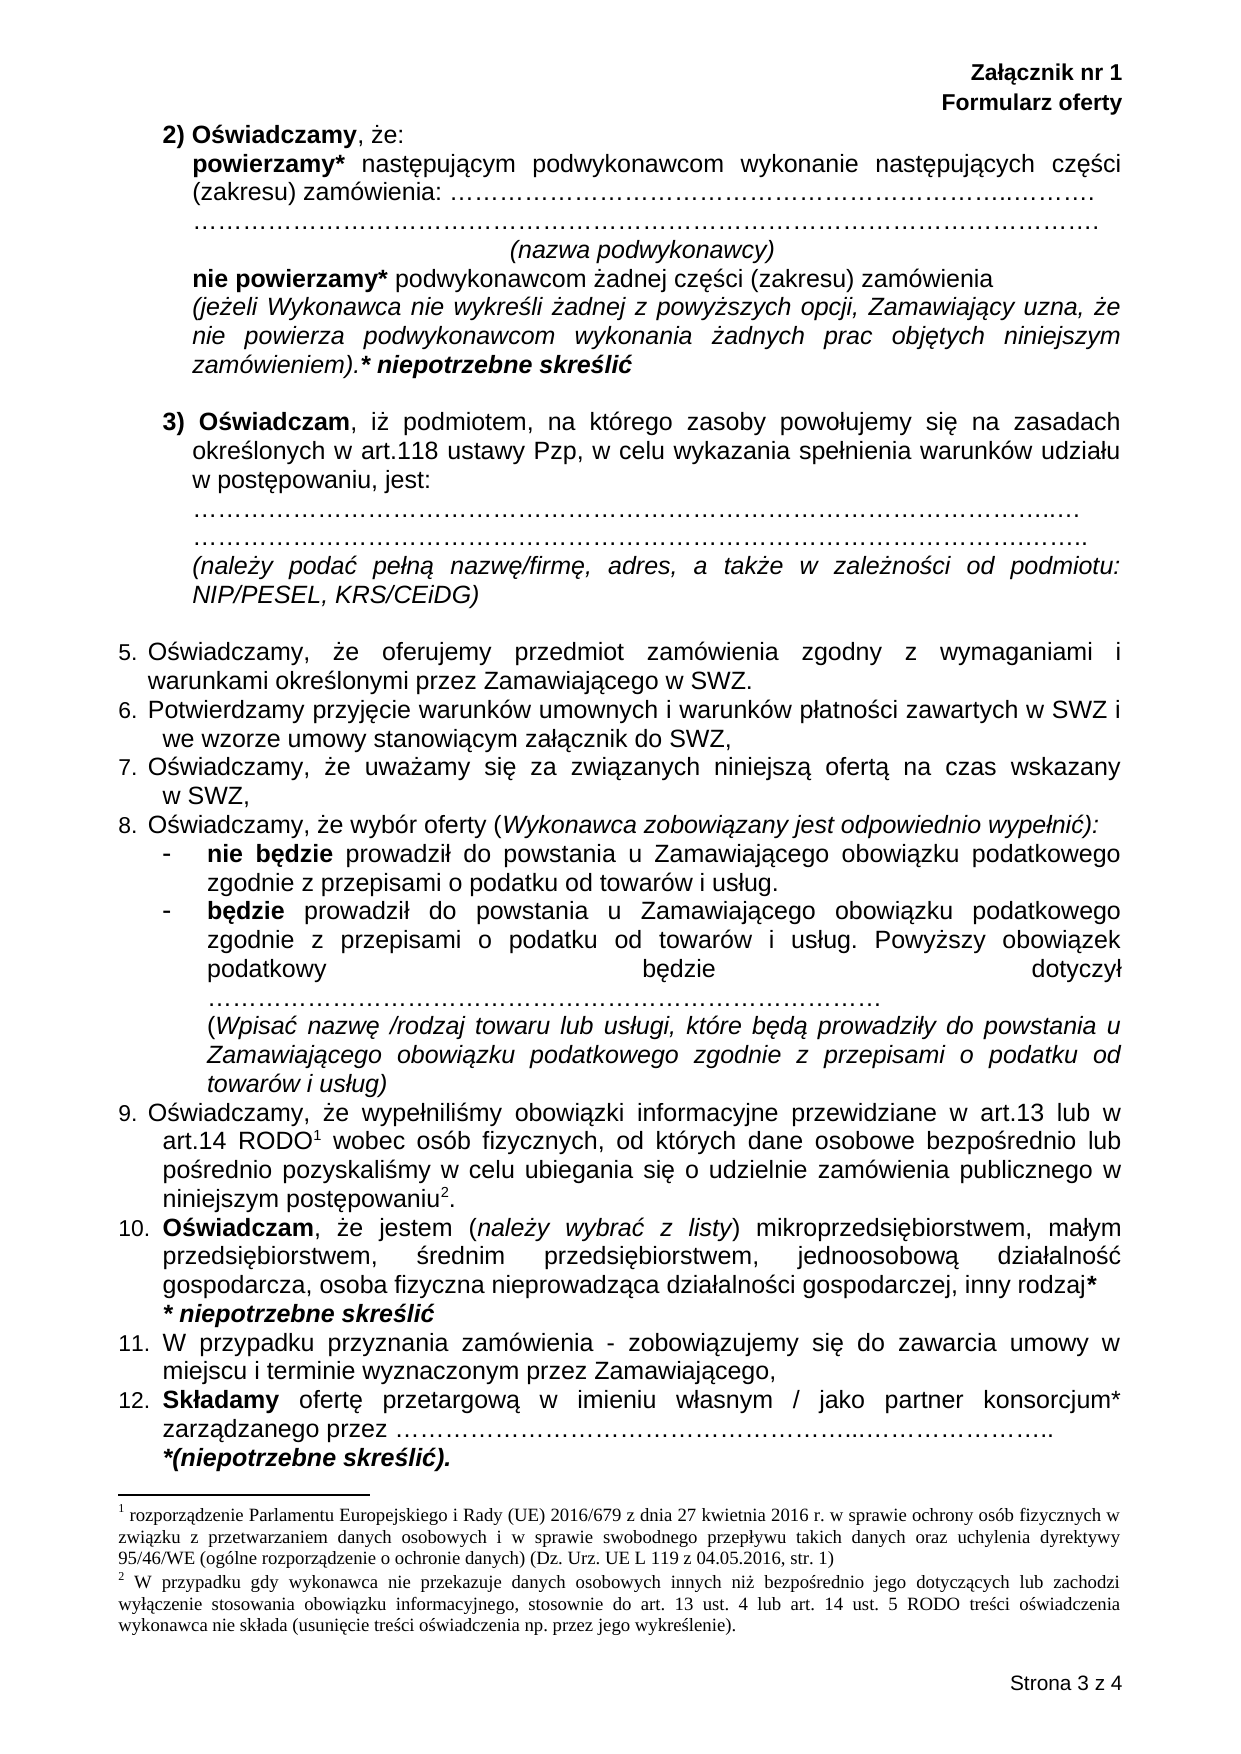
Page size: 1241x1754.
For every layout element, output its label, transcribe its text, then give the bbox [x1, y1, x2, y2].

text nie powierzamy* podwykonawcom żadnej części (zakresu) zamówienia [192, 264, 1122, 292]
list Oświadczamy, że wybór oferty (Wykonawca zobowiązany jest odpowiednio wypełnić): [118, 810, 1122, 839]
text (jeżeli Wykonawca nie wykreśli żadnej z powyższych opcji, Zamawiający uzna, że nie powierza podwykonawcom wykonania żadnych prac objętych niniejszym zamówieniem).* niepotrzebne skreślić [192, 292, 1122, 379]
list będzie prowadził do powstania u Zamawiającego obowiązku podatkowego zgodnie z przepisami o podatku od towarów i usług. Powyższy obowiązek podatkowy będzie dotyczył ……………………………………………………………………… [162, 896, 1122, 1011]
text ……………………………………………………………………………………….…….. [192, 522, 1122, 551]
text 2) Oświadczamy, że: [162, 120, 1122, 149]
list Składamy ofertę przetargową w imieniu własnym / jako partner konsorcjum* zarządzanego przez ………………………………………………...………………….. [118, 1385, 1122, 1443]
text (należy podać pełną nazwę/firmę, adres, a także w zależności od podmiotu: NIP/PESEL, KRS/CEiDG) [192, 551, 1122, 609]
text powierzamy* następującym podwykonawcom wykonanie następujących części (zakresu) zamówienia: …………………………………………………………..………. [192, 149, 1122, 206]
text …………………………………………………………………………………………..… [192, 494, 1122, 522]
list *(niepotrzebne skreślić). [162, 1443, 1122, 1471]
text (Wpisać nazwę /rodzaj towaru lub usługi, które będą prowadziły do powstania u Zamawiającego obowiązku podatkowego zgodnie z przepisami o podatku od towarów i usług) [207, 1011, 1122, 1098]
list Oświadczamy, że uważamy się za związanych niniejszą ofertą na czas wskazany w SWZ, [118, 752, 1122, 810]
list Oświadczamy, że wypełniliśmy obowiązki informacyjne przewidziane w art.13 lub w art.14 RODO wobec osób fizycznych, od których dane osobowe bezpośrednio lub pośrednio pozyskaliśmy w celu ubiegania się o udzielnie zamówienia publicznego w niniejszym postępowaniu. [118, 1098, 1122, 1213]
text 3) Oświadczam, iż podmiotem, na którego zasoby powołujemy się na zasadach określonych w art.118 ustawy Pzp, w celu wykazania spełnienia warunków udziału w postępowaniu, jest: [162, 407, 1122, 494]
list Oświadczam, że jestem (należy wybrać z listy) mikroprzedsiębiorstwem, małym przedsiębiorstwem, średnim przedsiębiorstwem, jednoosobową działalność gospodarcza, osoba fizyczna nieprowadząca działalności gospodarczej, inny rodzaj* [118, 1213, 1122, 1299]
list Oświadczamy, że oferujemy przedmiot zamówienia zgodny z wymaganiami i warunkami określonymi przez Zamawiającego w SWZ. [118, 637, 1122, 695]
list nie będzie prowadził do powstania u Zamawiającego obowiązku podatkowego zgodnie z przepisami o podatku od towarów i usług. [162, 839, 1122, 896]
list W przypadku przyznania zamówienia - zobowiązujemy się do zawarcia umowy w miejscu i terminie wyznaczonym przez Zamawiającego, [118, 1328, 1122, 1385]
text ………………………………………………………………………………………………. [192, 206, 1122, 235]
list Potwierdzamy przyjęcie warunków umownych i warunków płatności zawartych w SWZ i we wzorze umowy stanowiącym załącznik do SWZ, [118, 695, 1122, 752]
list * niepotrzebne skreślić [162, 1299, 1122, 1328]
text (nazwa podwykonawcy) [162, 235, 1122, 264]
